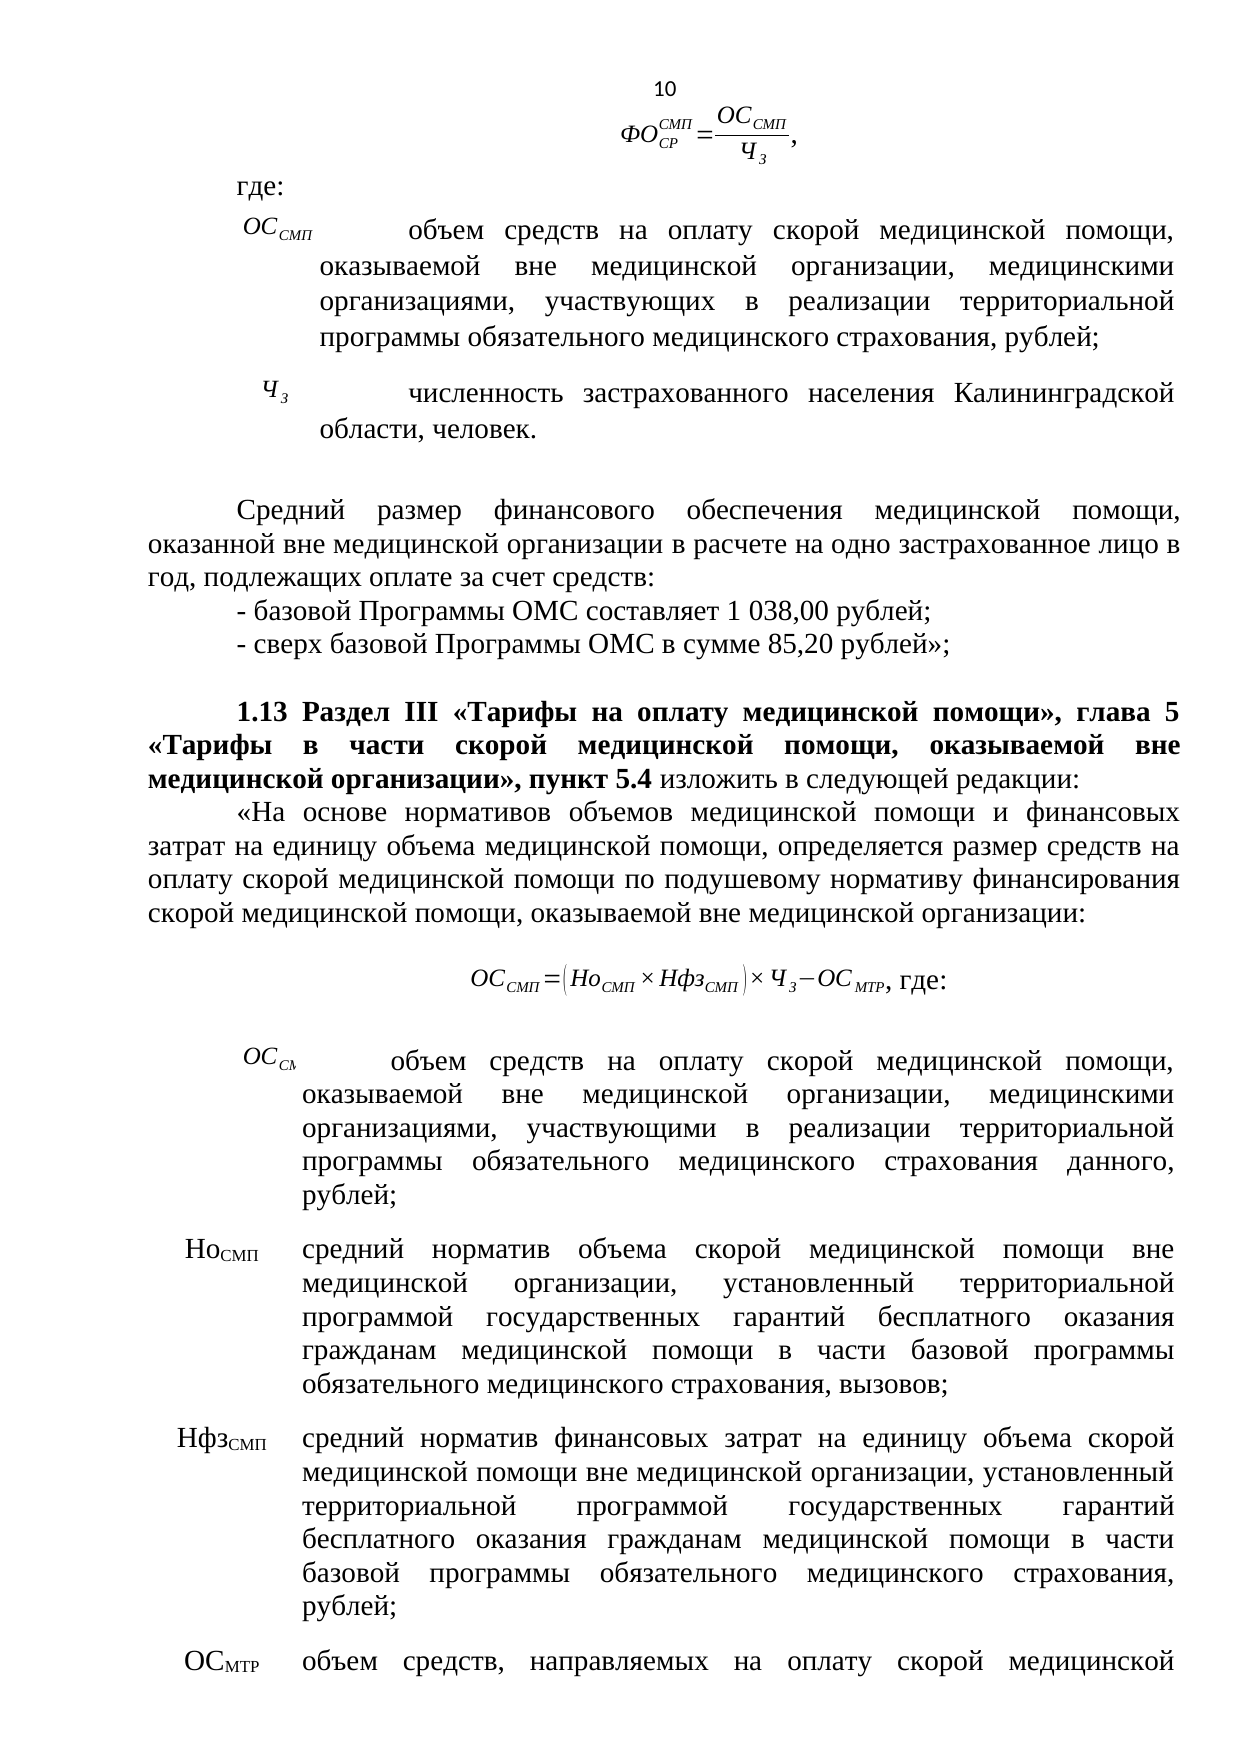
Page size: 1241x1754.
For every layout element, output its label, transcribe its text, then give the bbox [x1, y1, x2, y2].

text - базовой Программы ОМС составляет 1 038,00 рублей; [148, 593, 1181, 627]
table_cell средний норматив финансовых затрат на единицу объема скорой медицинской помощи вне медицинской организации, установленный территориальной программой государственных гарантий бесплатного оказания гражданам медицинской помощи в части базовой программы обязательного медицинского страхования, рублей; [295, 1410, 1181, 1632]
text Средний размер финансового обеспечения медицинской помощи, оказанной вне медицинской организации в расчете на одно застрахованное лицо в год, подлежащих оплате за счет средств: [148, 492, 1181, 593]
table_header объем средств на оплату скорой медицинской помощи, оказываемой вне медицинской организации, медицинскими организациями, участвующими в реализации территориальной программы обязательного медицинского страхования данного, рублей; [295, 1032, 1181, 1221]
text - сверх базовой Программы ОМС в сумме 85,20 рублей»; [148, 627, 1181, 660]
table_cell средний норматив объема скорой медицинской помощи вне медицинской организации, установленный территориальной программой государственных гарантий бесплатного оказания гражданам медицинской помощи в части базовой программы обязательного медицинского страхования, вызовов; [295, 1221, 1181, 1410]
table_cell ОСМТР [148, 1633, 295, 1687]
table_cell НфзСМП [148, 1410, 295, 1632]
text где: [148, 168, 1181, 202]
table_header [148, 202, 313, 365]
table_cell численность застрахованного населения Калининградской области, человек. [313, 365, 1181, 492]
text 1.13 Раздел III «Тарифы на оплату медицинской помощи», глава 5 «Тарифы в части скорой медицинской помощи, оказываемой вне медицинской организации», пункт 5.4 изложить в следующей редакции: [148, 694, 1181, 794]
text «На основе нормативов объемов медицинской помощи и финансовых затрат на единицу объема медицинской помощи, определяется размер средств на оплату скорой медицинской помощи по подушевому нормативу финансирования скорой медицинской помощи, оказываемой вне медицинской организации: [148, 794, 1181, 928]
text , [148, 102, 1181, 168]
table_cell НоСМП [148, 1221, 295, 1410]
table_cell [148, 365, 313, 492]
text , где: [148, 962, 1181, 998]
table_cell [295, 1633, 1181, 1687]
table_header объем средств на оплату скорой медицинской помощи, оказываемой вне медицинской организации, медицинскими организациями, участвующих в реализации территориальной программы обязательного медицинского страхования, рублей; [313, 202, 1181, 365]
table_header [148, 1032, 295, 1221]
